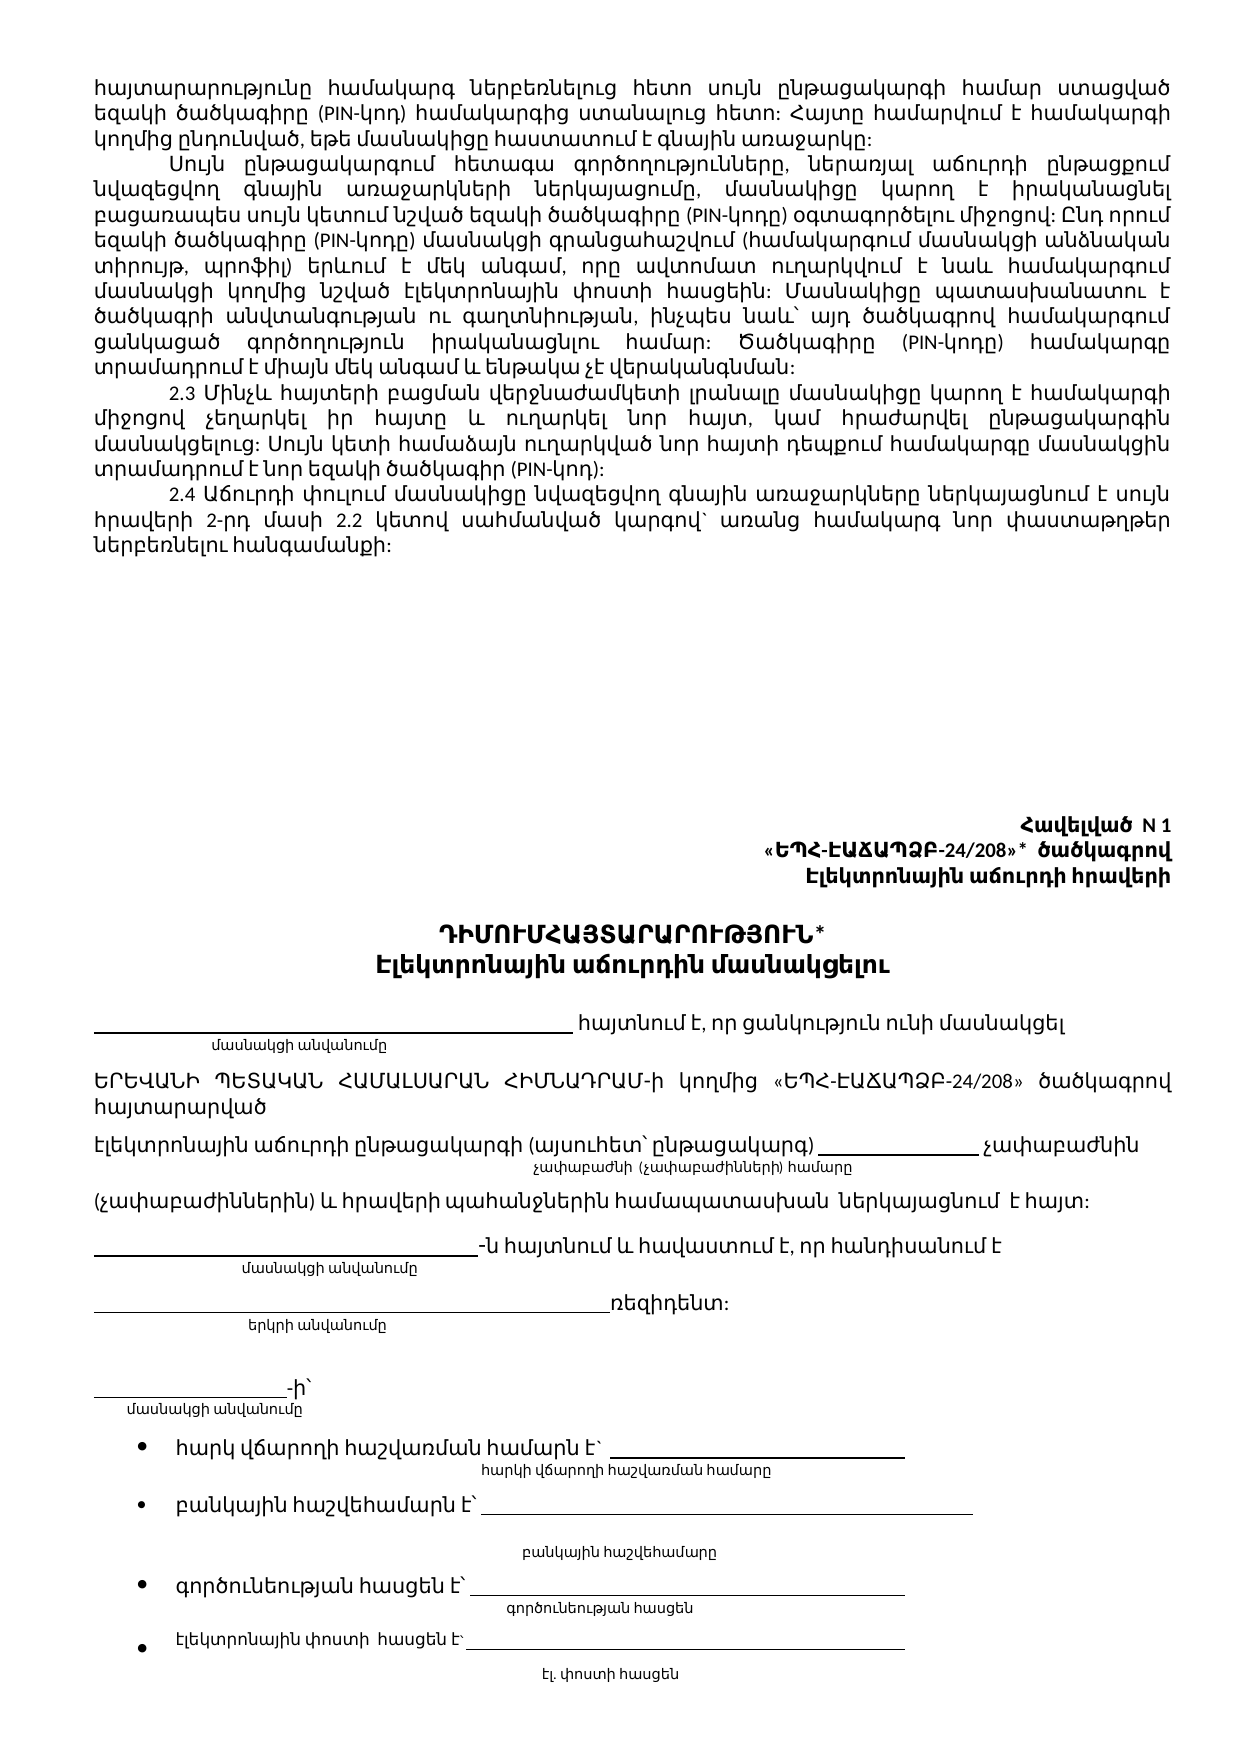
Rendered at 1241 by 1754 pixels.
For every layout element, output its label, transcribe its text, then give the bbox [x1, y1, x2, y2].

text հարկի վճարողի հաշվառման համարը [94, 1461, 1171, 1492]
text Սույն ընթացակարգում հետագա գործողությունները, ներառյալ աճուրդի ընթացքում նվազեցվող գնային առաջարկների ներկայացումը, մասնակիցը կարող է իրականացնել բացառապես սույն կետում նշված եզակի ծածկագիրը (PIN-կոդը) օգտագործելու միջոցով: Ընդ որում եզակի ծածկագիրը (PIN-կոդը) մասնակցի գրանցահաշվում (համակարգում մասնակցի անձնական տիրույթ, պրոֆիլ) երևում է մեկ անգամ, որը ավտոմատ ուղարկվում է նաև համակարգում մասնակցի կողմից նշված էլեկտրոնային փոստի հասցեին: Մասնակիցը պատասխանատու է ծածկագրի անվտանգության ու գաղտնիության, ինչպես նաև՝ այդ ծածկագրով համակարգում ցանկացած գործողություն իրականացնլու համար: Ծածկագիրը (PIN-կոդը) համակարգը տրամադրում է միայն մեկ անգամ և ենթակա չէ վերականգնման: [94, 151, 1171, 380]
text ԵՐԵՎԱՆԻ ՊԵՏԱԿԱՆ ՀԱՄԱԼՍԱՐԱՆ ՀԻՄՆԱԴՐԱՄ-ի կողմից «ԵՊՀ-ԷԱՃԱՊՁԲ-24/208» ծածկագրով հայտարարված [94, 1066, 1171, 1120]
text -ն հայտնում և հավաստում է, որ հանդիսանում է [94, 1229, 1171, 1260]
text մասնակցի անվանումը [94, 1036, 1171, 1066]
text 2.3 Մինչև հայտերի բացման վերջնաժամկետի լրանալը մասնակիցը կարող է համակարգի միջոցով չեղարկել իր հայտը և ուղարկել նոր հայտ, կամ հրաժարվել ընթացակարգին մասնակցելուց: Սույն կետի համաձայն ուղարկված նոր հայտի դեպքում համակարգը մասնակցին տրամադրում է նոր եզակի ծածկագիր (PIN-կոդ): [94, 380, 1171, 482]
text ԴԻՄՈՒՄՀԱՅՏԱՐԱՐՈՒԹՅՈՒՆ* [94, 919, 1171, 949]
text մասնակցի անվանումը [94, 1260, 1171, 1290]
list գործունեության հասցեն է՝ [138, 1573, 1171, 1599]
text Հավելված N 1 [94, 812, 1171, 837]
text «ԵՊՀ-ԷԱՃԱՊՁԲ-24/208»* ծածկագրով [94, 837, 1171, 863]
subtitle Էլեկտրոնային աճուրդին մասնակցելու [94, 949, 1171, 980]
text բանկային հաշվեհամարը [94, 1543, 1171, 1573]
list էլեկտրոնային փոստի հասցեն է՝ [138, 1629, 1171, 1665]
text (չափաբաժիններին) և հրավերի պահանջներին համապատասխան ներկայացնում է հայտ: [94, 1188, 1171, 1214]
text -ի՝ [94, 1375, 1171, 1400]
text երկրի անվանումը [94, 1316, 1171, 1346]
text հայտնում է, որ ցանկություն ունի մասնակցել [94, 1010, 1171, 1036]
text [94, 75, 1171, 151]
text Էլեկտրոնային աճուրդի հրավերի [94, 863, 1171, 888]
text մասնակցի անվանումը [94, 1400, 1171, 1431]
text ռեզիդենտ: [94, 1290, 1171, 1316]
list բանկային հաշվեհամարն է՝ [138, 1492, 1171, 1543]
text էլեկտրոնային աճուրդի ընթացակարգի (այսուհետ՝ ընթացակարգ) չափաբաժնին [94, 1132, 1171, 1158]
list հարկ վճարողի հաշվառման համարն է` [138, 1431, 1171, 1461]
text չափաբաժնի (չափաբաժինների) համարը [94, 1158, 1171, 1188]
text գործունեության հասցեն [94, 1599, 1171, 1629]
text էլ. փոստի հասցեն [94, 1665, 1171, 1696]
text 2.4 Աճուրդի փուլում մասնակիցը նվազեցվող գնային առաջարկները ներկայացնում է սույն հրավերի 2-րդ մասի 2.2 կետով սահմանված կարգով` առանց համակարգ նոր փաստաթղթեր ներբեռնելու հանգամանքի: [94, 482, 1171, 558]
